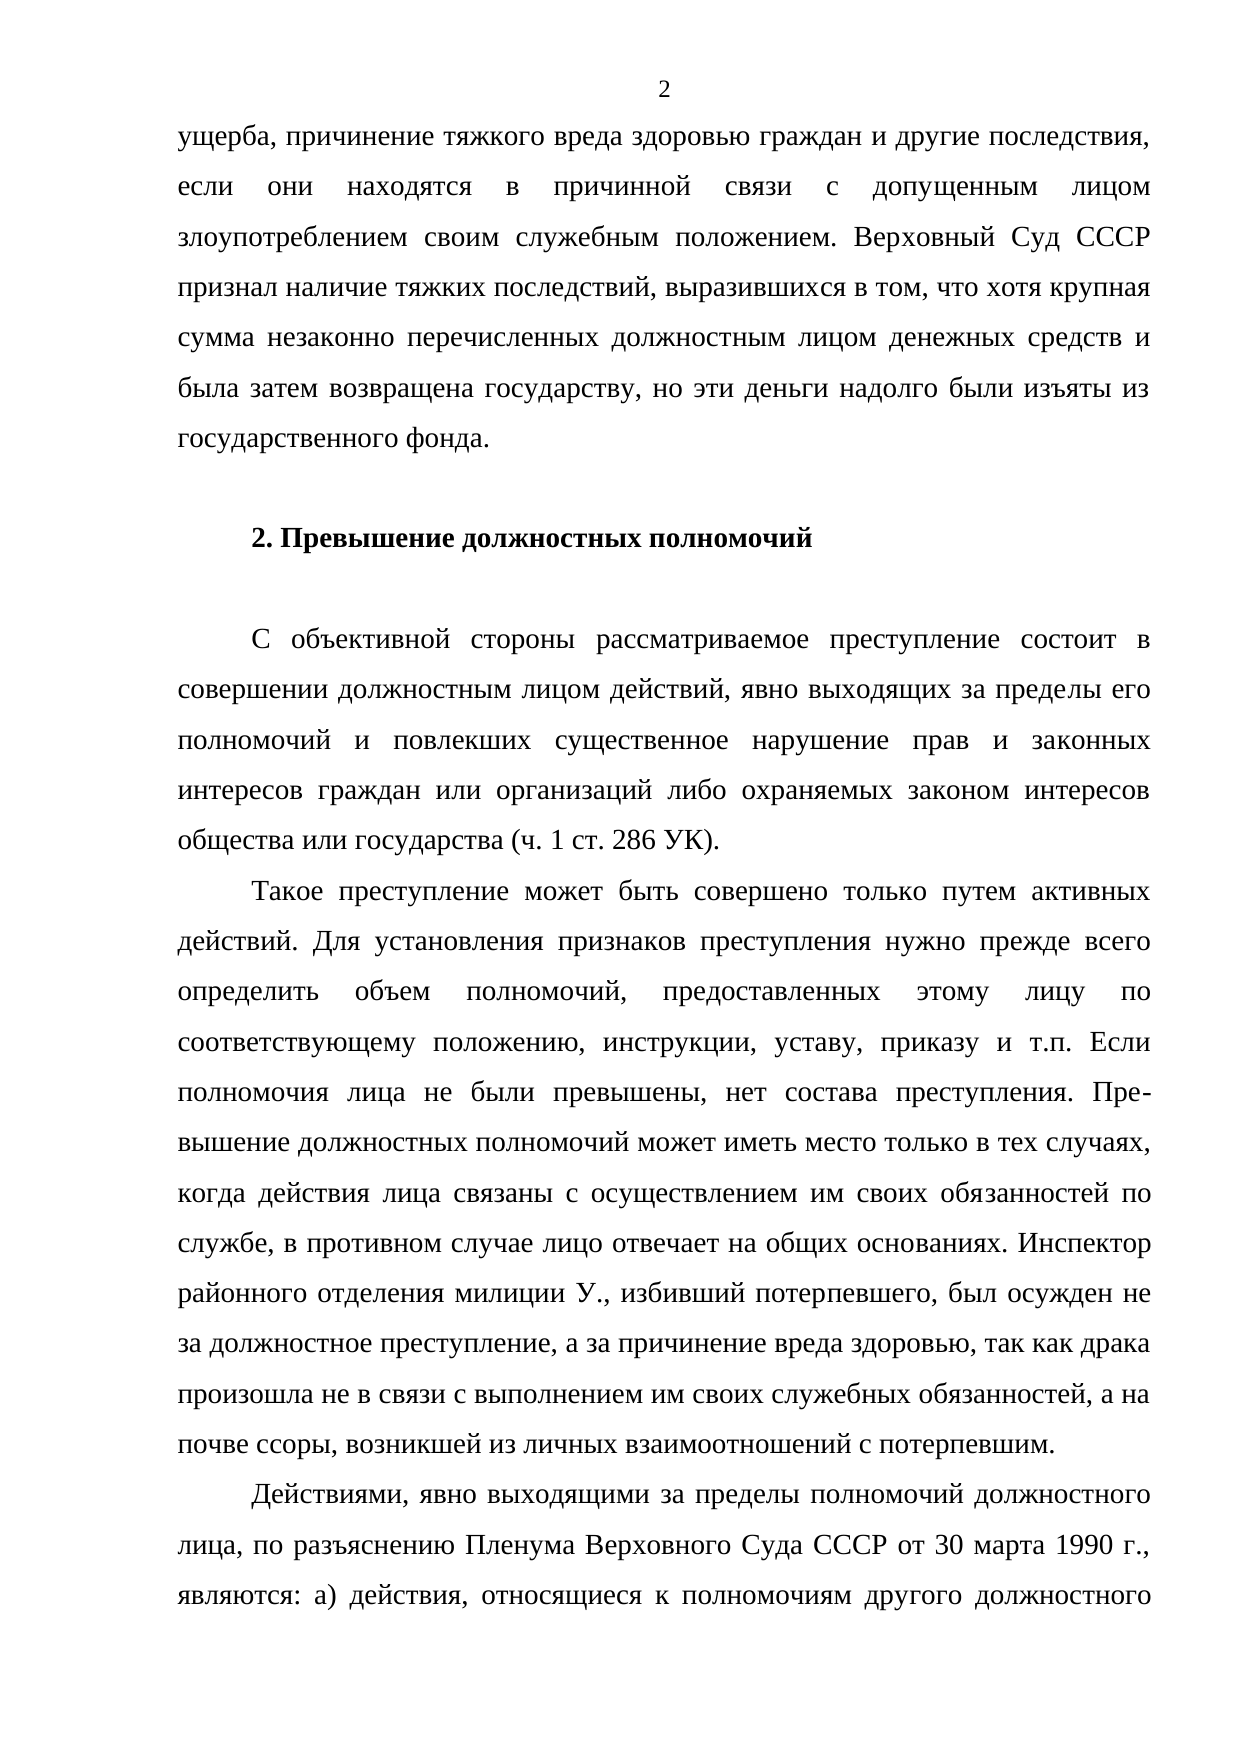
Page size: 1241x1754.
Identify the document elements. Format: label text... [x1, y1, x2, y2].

text Такое преступление может быть совершено только путем активных действий. Для установления признаков преступления нужно прежде всего определить объем полномочий, предоставленных этому лицу по соответствующему положению, инструкции, уставу, приказу и т.п. Если полномочия лица не были превышены, нет состава преступления. Превышение должностных полномочий может иметь место только в тех случаях, когда действия лица связаны с осуществлением им своих обязанностей по службе, в противном случае лицо отвечает на общих основаниях. Инспектор районного отделения милиции У., избивший потерпевшего, был осужден не за должностное преступление, а за причинение вреда здоровью, так как драка произошла не в связи с выполнением им своих служебных обязанностей, а на почве ссоры, возникшей из личных взаимоотношений с потерпевшим. [177, 873, 1152, 1460]
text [177, 118, 1151, 453]
text 2. Превышение должностных полномочий [177, 521, 1151, 554]
text С объективной стороны рассматриваемое преступление состоит в совершении должностным лицом действий, явно выходящих за пределы его полномочий и повлекших существенное нарушение прав и законных интересов граждан или организаций либо охраняемых законом интересов общества или государства (ч. 1 ст. 286 УК). [177, 621, 1151, 856]
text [177, 1477, 1152, 1611]
